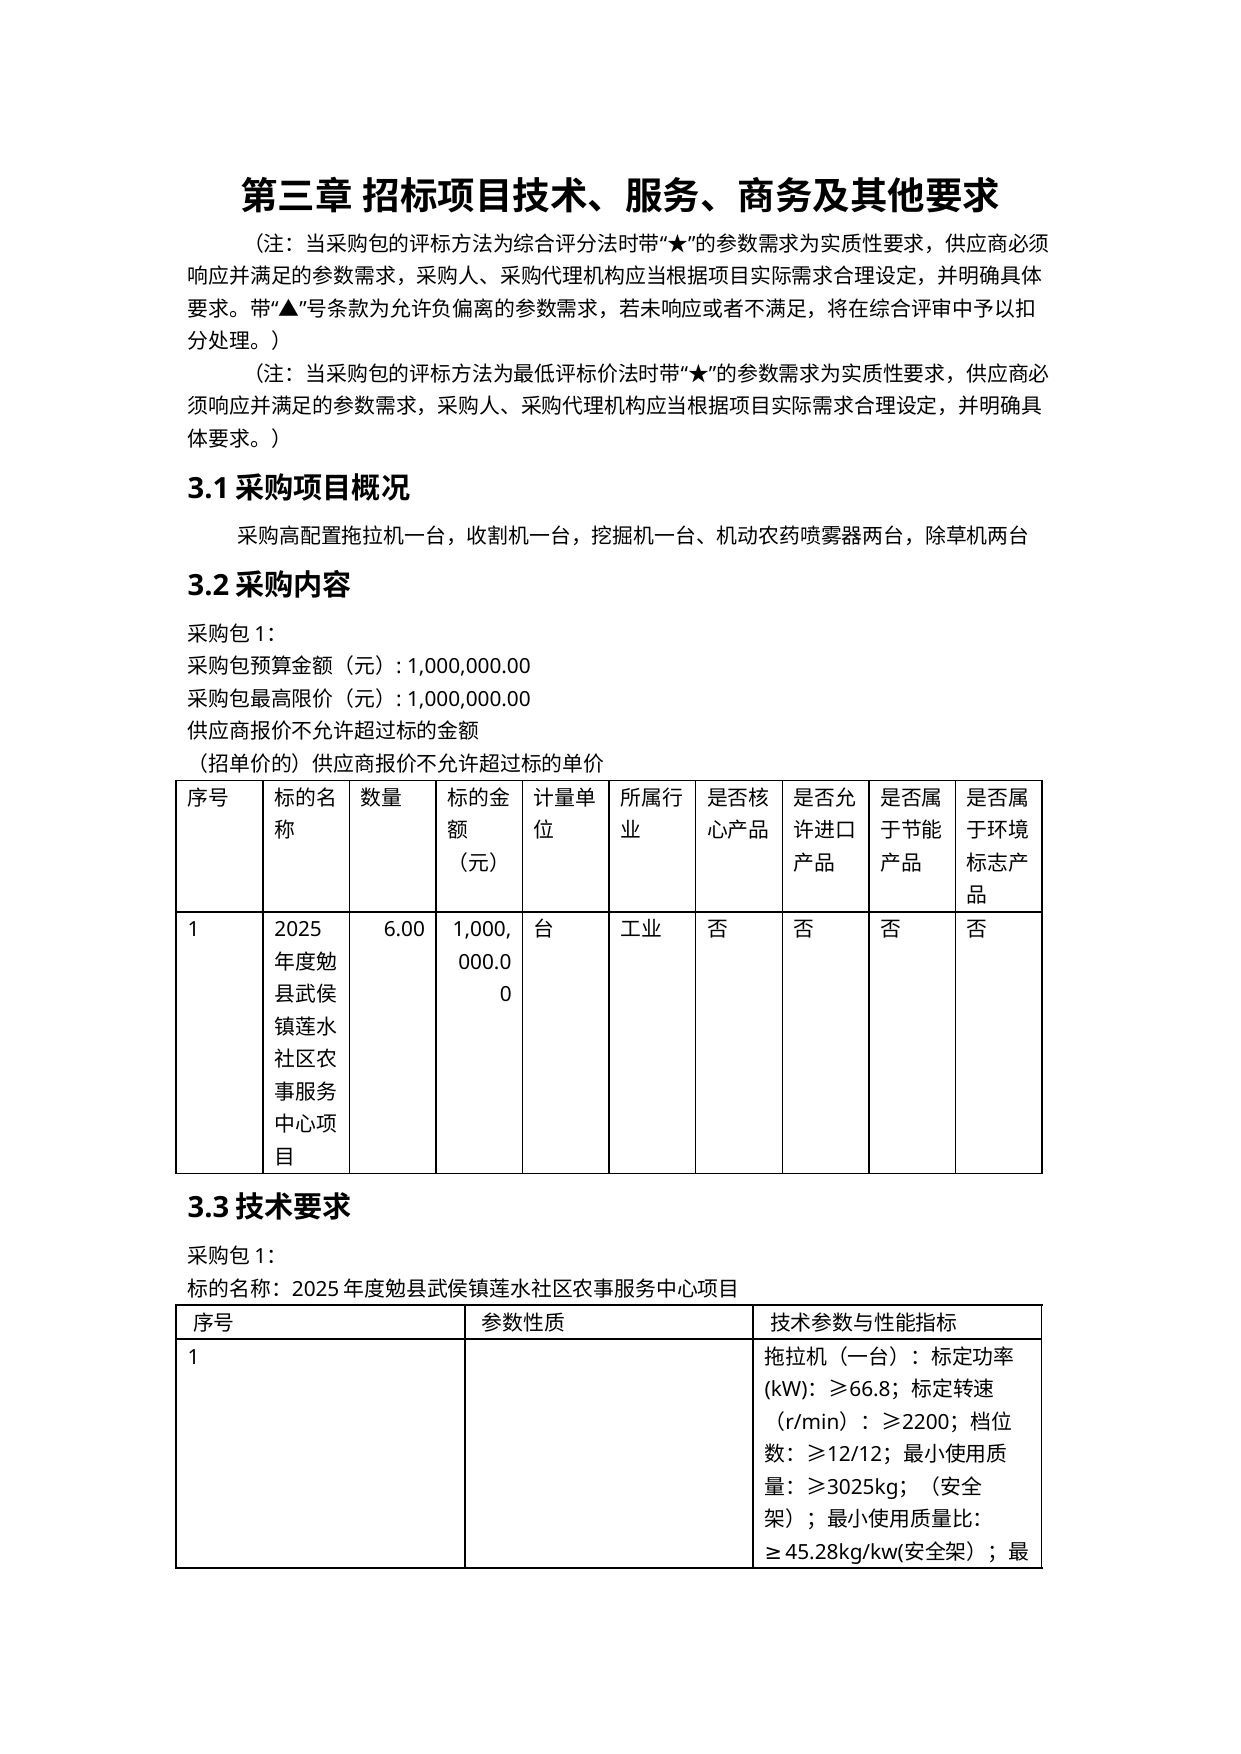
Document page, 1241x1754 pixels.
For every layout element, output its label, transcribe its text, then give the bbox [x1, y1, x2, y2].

table_header 是否允许进口产品 [783, 781, 868, 911]
table_header 计量单位 [523, 781, 608, 911]
table_header 是否核心产品 [696, 781, 782, 911]
table_cell 台 [523, 913, 608, 1173]
text 标的名称：2025年度勉县武侯镇莲水社区农事服务中心项目 [187, 1272, 1053, 1304]
text 采购包预算金额（元）: 1,000,000.00 [187, 649, 1053, 682]
text 3.1采购项目概况 [187, 454, 1053, 519]
table_header 技术参数与性能指标 [754, 1306, 1041, 1338]
text 采购包最高限价（元）: 1,000,000.00 [187, 682, 1053, 714]
table_cell 否 [870, 913, 955, 1173]
table_cell [466, 1340, 752, 1567]
text （注：当采购包的评标方法为最低评标价法时带“★”的参数需求为实质性要求，供应商必须响应并满足的参数需求，采购人、采购代理机构应当根据项目实际需求合理设定，并明确具体要求。） [187, 357, 1053, 454]
text 采购高配置拖拉机一台，收割机一台，挖掘机一台、机动农药喷雾器两台，除草机两台 [187, 519, 1053, 552]
text 3.2采购内容 [187, 552, 1053, 617]
table_header 所属行业 [610, 781, 695, 911]
table_header 序号 [177, 1306, 464, 1338]
table_cell 6.00 [350, 913, 435, 1173]
text 采购包1： [187, 617, 1053, 649]
table_header 序号 [177, 781, 262, 911]
table_header 是否属于节能产品 [870, 781, 955, 911]
text 3.3技术要求 [187, 1174, 1053, 1239]
text 第三章 招标项目技术、服务、商务及其他要求 [187, 162, 1053, 227]
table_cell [754, 1340, 1041, 1567]
table_cell 否 [956, 913, 1041, 1173]
table_cell 2025年度勉县武侯镇莲水社区农事服务中心项目 [264, 913, 349, 1173]
table_cell 否 [696, 913, 782, 1173]
table_cell 1 [177, 1340, 464, 1567]
table_cell 否 [783, 913, 868, 1173]
table_header 标的金额 （元） [437, 781, 522, 911]
table_header 参数性质 [466, 1306, 752, 1338]
table_header 是否属于环境标志产品 [956, 781, 1041, 911]
text （注：当采购包的评标方法为综合评分法时带“★”的参数需求为实质性要求，供应商必须响应并满足的参数需求，采购人、采购代理机构应当根据项目实际需求合理设定，并明确具体要求。带“▲”号条款为允许负偏离的参数需求，若未响应或者不满足，将在综合评审中予以扣分处理。） [187, 227, 1053, 357]
table_cell 1,000,000.00 [437, 913, 522, 1173]
table_header 标的名称 [264, 781, 349, 911]
table_cell 工业 [610, 913, 695, 1173]
text 采购包1： [187, 1239, 1053, 1272]
table_header 数量 [350, 781, 435, 911]
text （招单价的）供应商报价不允许超过标的单价 [187, 747, 1053, 779]
table_cell 1 [177, 913, 262, 1173]
text 供应商报价不允许超过标的金额 [187, 714, 1053, 747]
